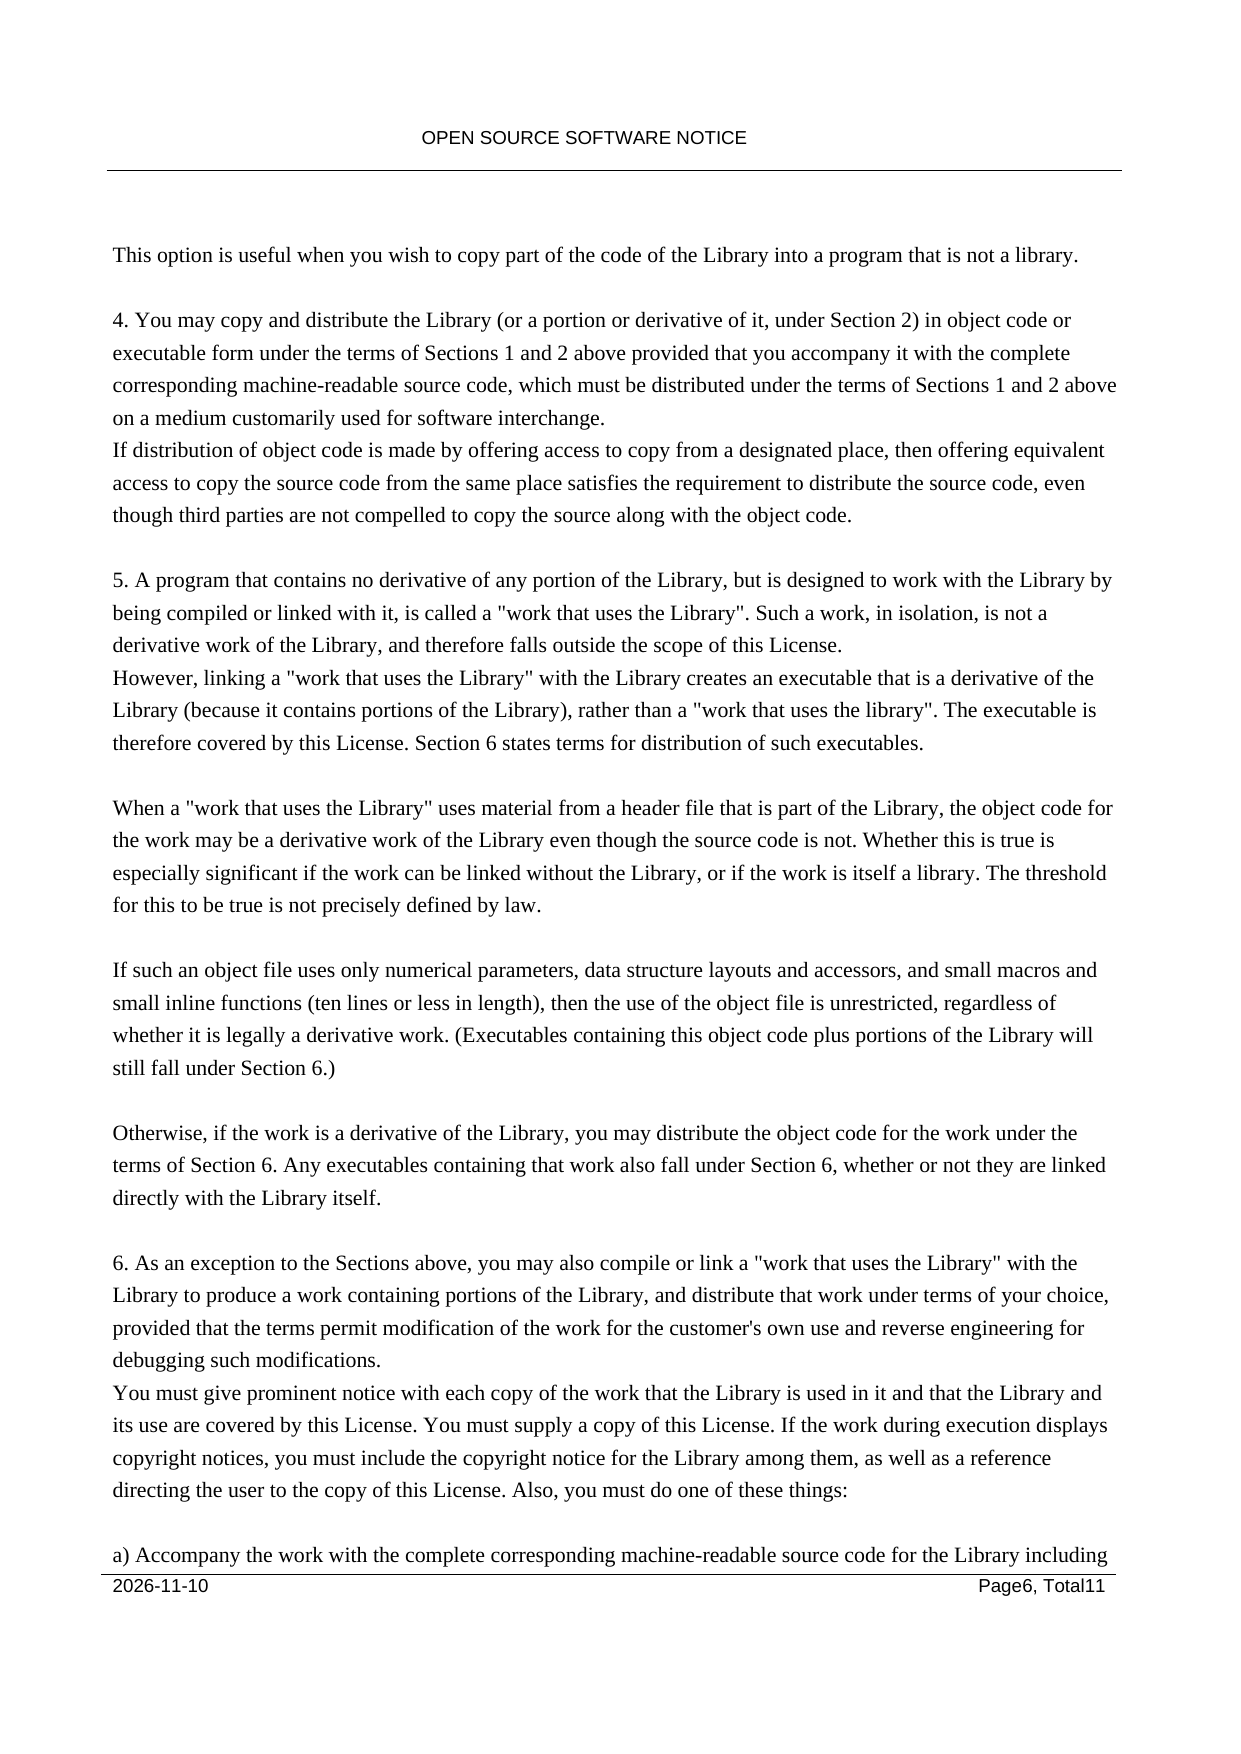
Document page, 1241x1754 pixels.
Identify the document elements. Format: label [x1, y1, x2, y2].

text [112, 206, 1128, 1571]
